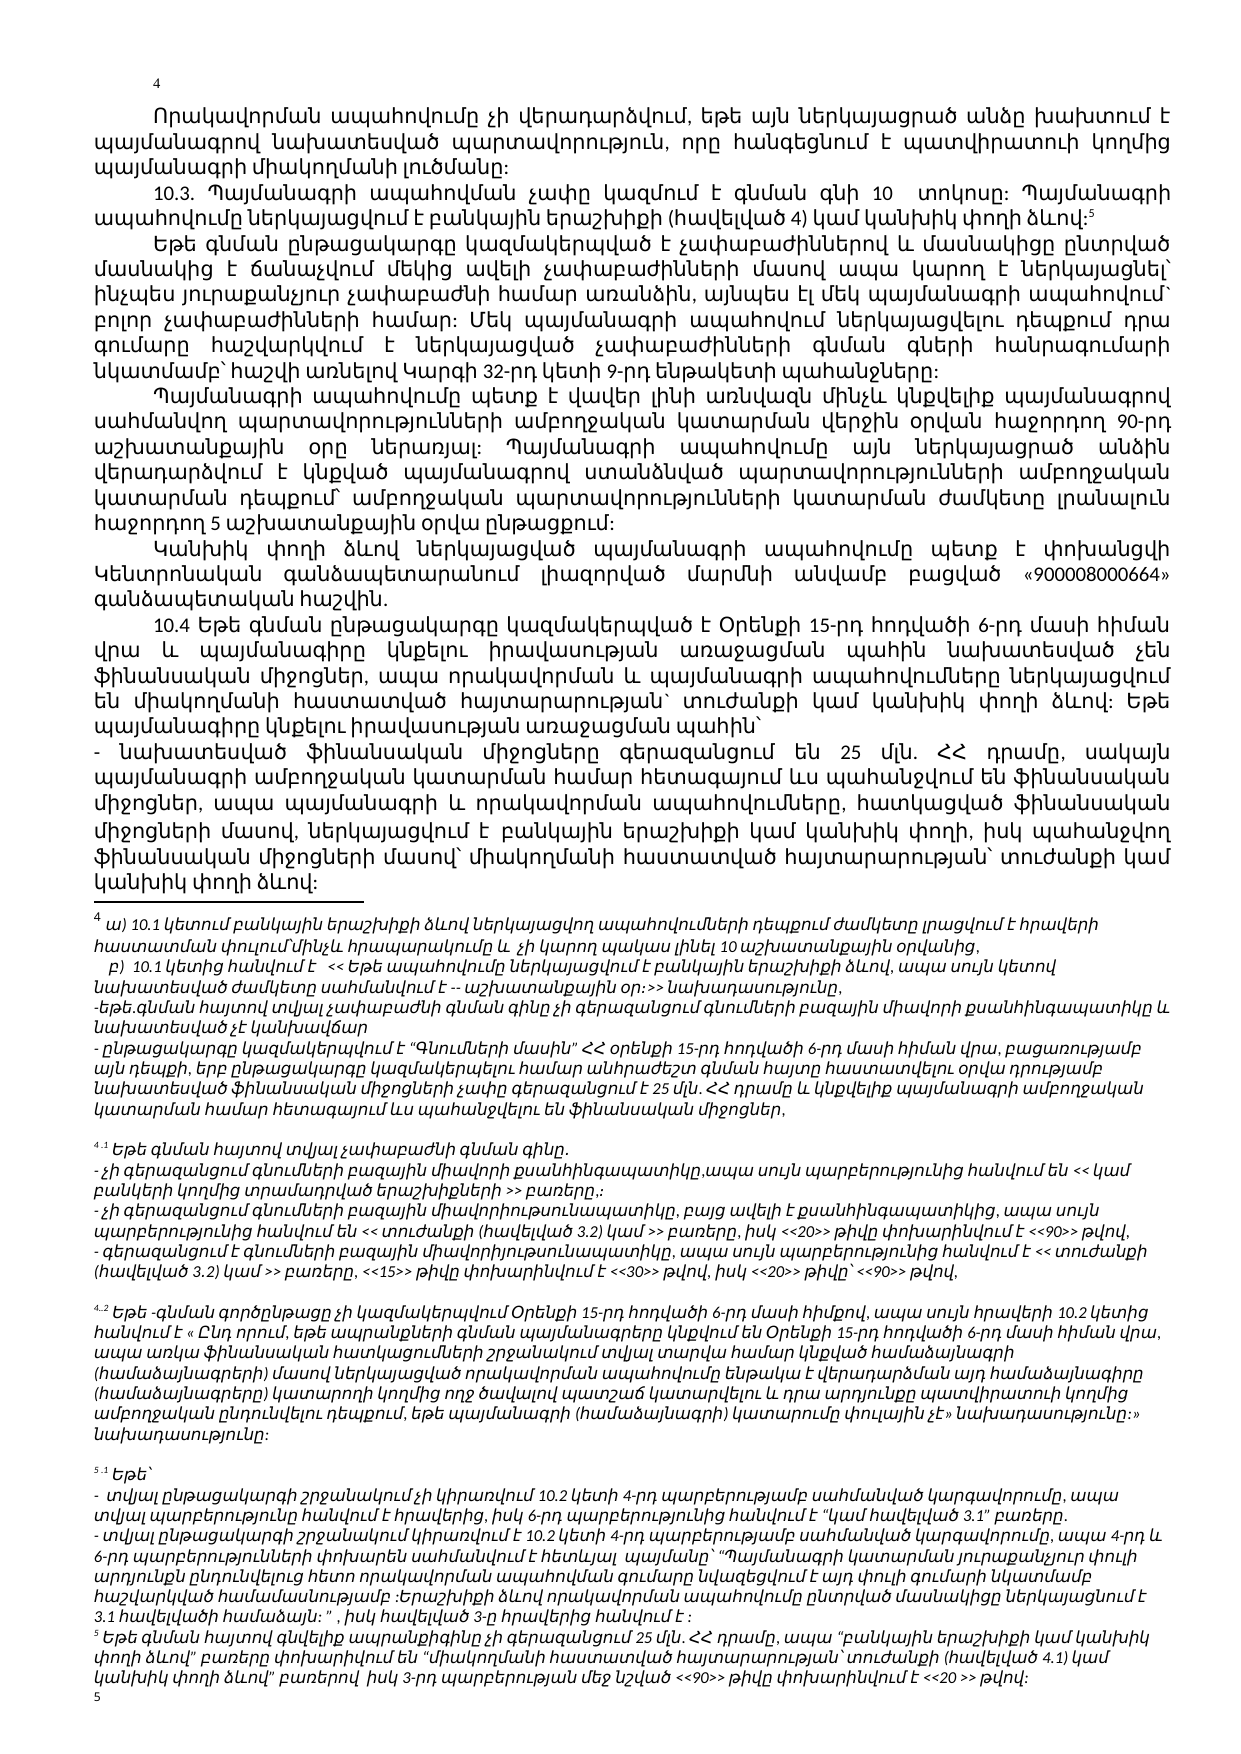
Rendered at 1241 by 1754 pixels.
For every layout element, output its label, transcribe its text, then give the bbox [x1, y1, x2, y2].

text Որակավորման ապահովումը չի վերադարձվում, եթե այն ներկայացրած անձը խախտում է պայմանագրով նախատեսված պարտավորություն, որը հանգեցնում է պատվիրատուի կողմից պայմանագրի միակողմանի լուծմանը: [94, 104, 1171, 180]
text - նախատեսված ֆինանսական միջոցները գերազանցում են 25 մլն. ՀՀ դրամը, սակայն պայմանագրի ամբողջական կատարման համար հետագայում ևս պահանջվում են ֆինանսական միջոցներ, ապա պայմանագրի և որակավորման ապահովումները, հատկացված ֆինանսական միջոցների մասով, ներկայացվում է բանկային երաշխիքի կամ կանխիկ փողի, իսկ պահանջվող ֆինանսական միջոցների մասով՝ միակողմանի հաստատված հայտարարության՝ տուժանքի կամ կանխիկ փողի ձևով: [94, 739, 1171, 895]
text 10.3. Պայմանագրի ապահովման չափը կազմում է գնման գնի 10 տոկոսը: Պայմանագրի ապահովումը ներկայացվում է բանկային երաշխիքի (հավելված 4) կամ կանխիկ փողի ձևով: [94, 180, 1171, 231]
text Եթե գնման ընթացակարգը կազմակերպված է չափաբաժիններով և մասնակիցը ընտրված մասնակից է ճանաչվում մեկից ավելի չափաբաժինների մասով ապա կարող է ներկայացնել՝ ինչպես յուրաքանչյուր չափաբաժնի համար առանձին, այնպես էլ մեկ պայմանագրի ապահովում` բոլոր չափաբաժինների համար: Մեկ պայմանագրի ապահովում ներկայացվելու դեպքում դրա գումարը հաշվարկվում է ներկայացված չափաբաժինների գնման գների հանրագումարի նկատմամբ՝ հաշվի առնելով Կարգի 32-րդ կետի 9-րդ ենթակետի պահանջները: [94, 231, 1171, 383]
text Պայմանագրի ապահովումը պետք է վավեր լինի առնվազն մինչև կնքվելիք պայմանագրով սահմանվող պարտավորությունների ամբողջական կատարման վերջին օրվան հաջորդող 90-րդ աշխատանքային օրը ներառյալ: Պայմանագրի ապահովումը այն ներկայացրած անձին վերադարձվում է կնքված պայմանագրով ստանձնված պարտավորությունների ամբողջական կատարման դեպքում՝ ամբողջական պարտավորությունների կատարման ժամկետը լրանալուն հաջորդող 5 աշխատանքային օրվա ընթացքում: [94, 383, 1171, 536]
text Կանխիկ փողի ձևով ներկայացված պայմանագրի ապահովումը պետք է փոխանցվի Կենտրոնական գանձապետարանում լիազորված մարմնի անվամբ բացված «900008000664» գանձապետական հաշվին. [94, 536, 1171, 612]
text 10.4 Եթե գնման ընթացակարգը կազմակերպված է Օրենքի 15-րդ հոդվածի 6-րդ մասի հիման վրա և պայմանագիրը կնքելու իրավասության առաջացման պահին նախատեսված չեն ֆինանսական միջոցներ, ապա որակավորման և պայմանագրի ապահովումները ներկայացվում են միակողմանի հաստատված հայտարարության` տուժանքի կամ կանխիկ փողի ձևով: Եթե պայմանագիրը կնքելու իրավասության առաջացման պահին՝ [94, 612, 1171, 739]
